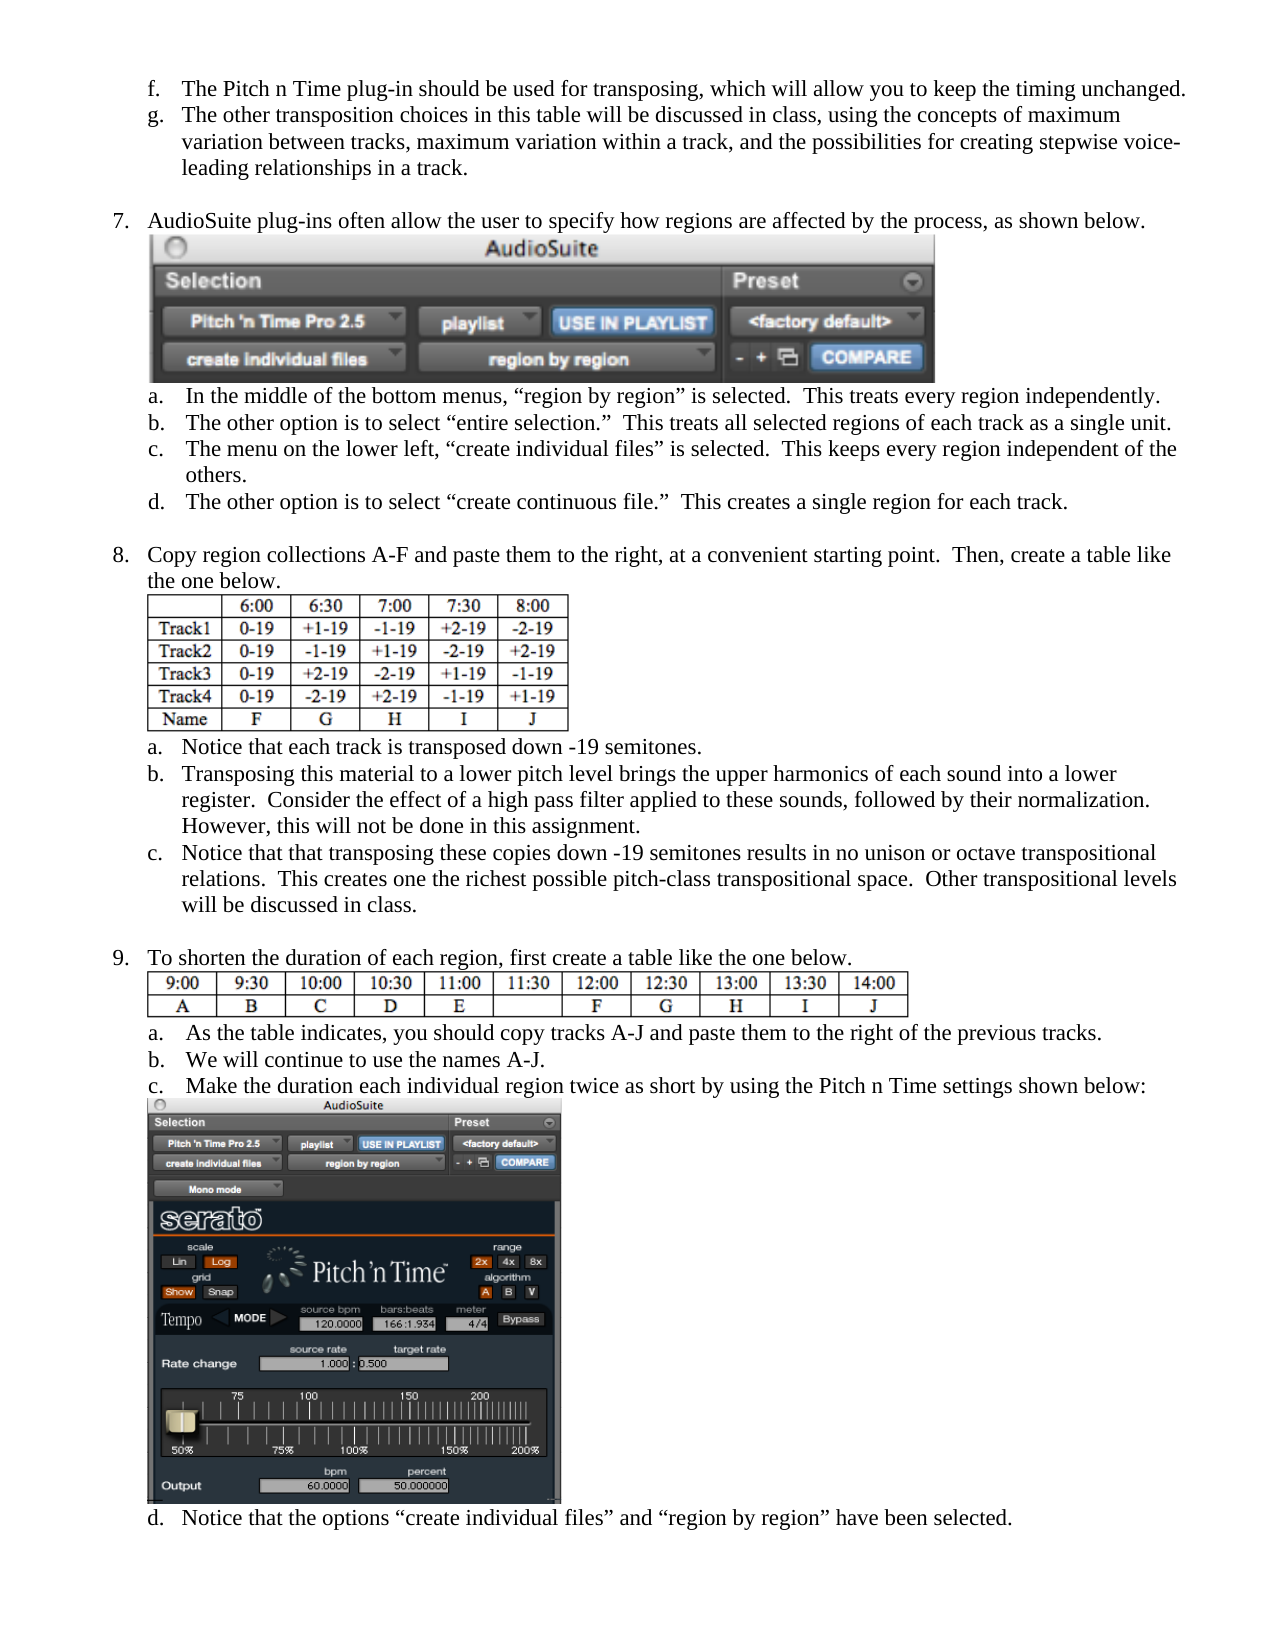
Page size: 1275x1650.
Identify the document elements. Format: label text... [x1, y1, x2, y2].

text leading relationships in a track. [147, 154, 1200, 180]
text c. Notice that that transposing these copies down -19 semitones results in no unison or octave transpositional [112, 839, 1200, 865]
text However, this will not be done in this assignment. [147, 812, 1200, 839]
text 8. Copy region collections A-F and paste them to the right, at a convenient starting point. Then, create a table like [112, 541, 1200, 567]
text variation between tracks, maximum variation within a track, and the possibilities for creating stepwise voice- [147, 128, 1200, 154]
picture [147, 970, 911, 1020]
text a. Notice that each track is transposed down -19 semitones. [112, 733, 1200, 760]
picture [147, 593, 570, 734]
list In the middle of the bottom menus, “region by region” is selected. This treats every region independently. [148, 382, 1200, 409]
picture [147, 233, 936, 383]
text f. The Pitch n Time plug-in should be used for transposing, which will allow you to keep the timing unchanged. [112, 75, 1200, 101]
picture [147, 1098, 562, 1504]
text the one below. [112, 567, 1200, 593]
text b. Transposing this material to a lower pitch level brings the upper harmonics of each sound into a lower [112, 760, 1200, 786]
text g. The other transposition choices in this table will be discussed in class, using the concepts of maximum [112, 101, 1200, 128]
list As the table indicates, you should copy tracks A-J and paste them to the right of the previous tracks. [148, 1019, 1200, 1046]
list Make the duration each individual region twice as short by using the Pitch n Time settings shown below: [148, 1072, 1200, 1098]
text register. Consider the effect of a high pass filter applied to these sounds, followed by their normalization. [147, 786, 1200, 812]
list The menu on the lower left, “create individual files” is selected. This keeps every region independent of the others. [148, 435, 1200, 488]
text 7. AudioSuite plug-ins often allow the user to specify how regions are affected by the process, as shown below. [112, 207, 1200, 233]
text 9. To shorten the duration of each region, first create a table like the one below. [112, 944, 1200, 971]
text will be discussed in class. [147, 891, 1200, 918]
text relations. This creates one the richest possible pitch-class transpositional space. Other transpositional levels [147, 865, 1200, 891]
list The other option is to select “entire selection.” This treats all selected regions of each track as a single unit. [148, 409, 1200, 435]
text d. Notice that the options “create individual files” and “region by region” have been selected. [147, 1503, 1200, 1530]
list The other option is to select “create continuous file.” This creates a single region for each track. [148, 488, 1200, 514]
list We will continue to use the names A-J. [148, 1046, 1200, 1072]
